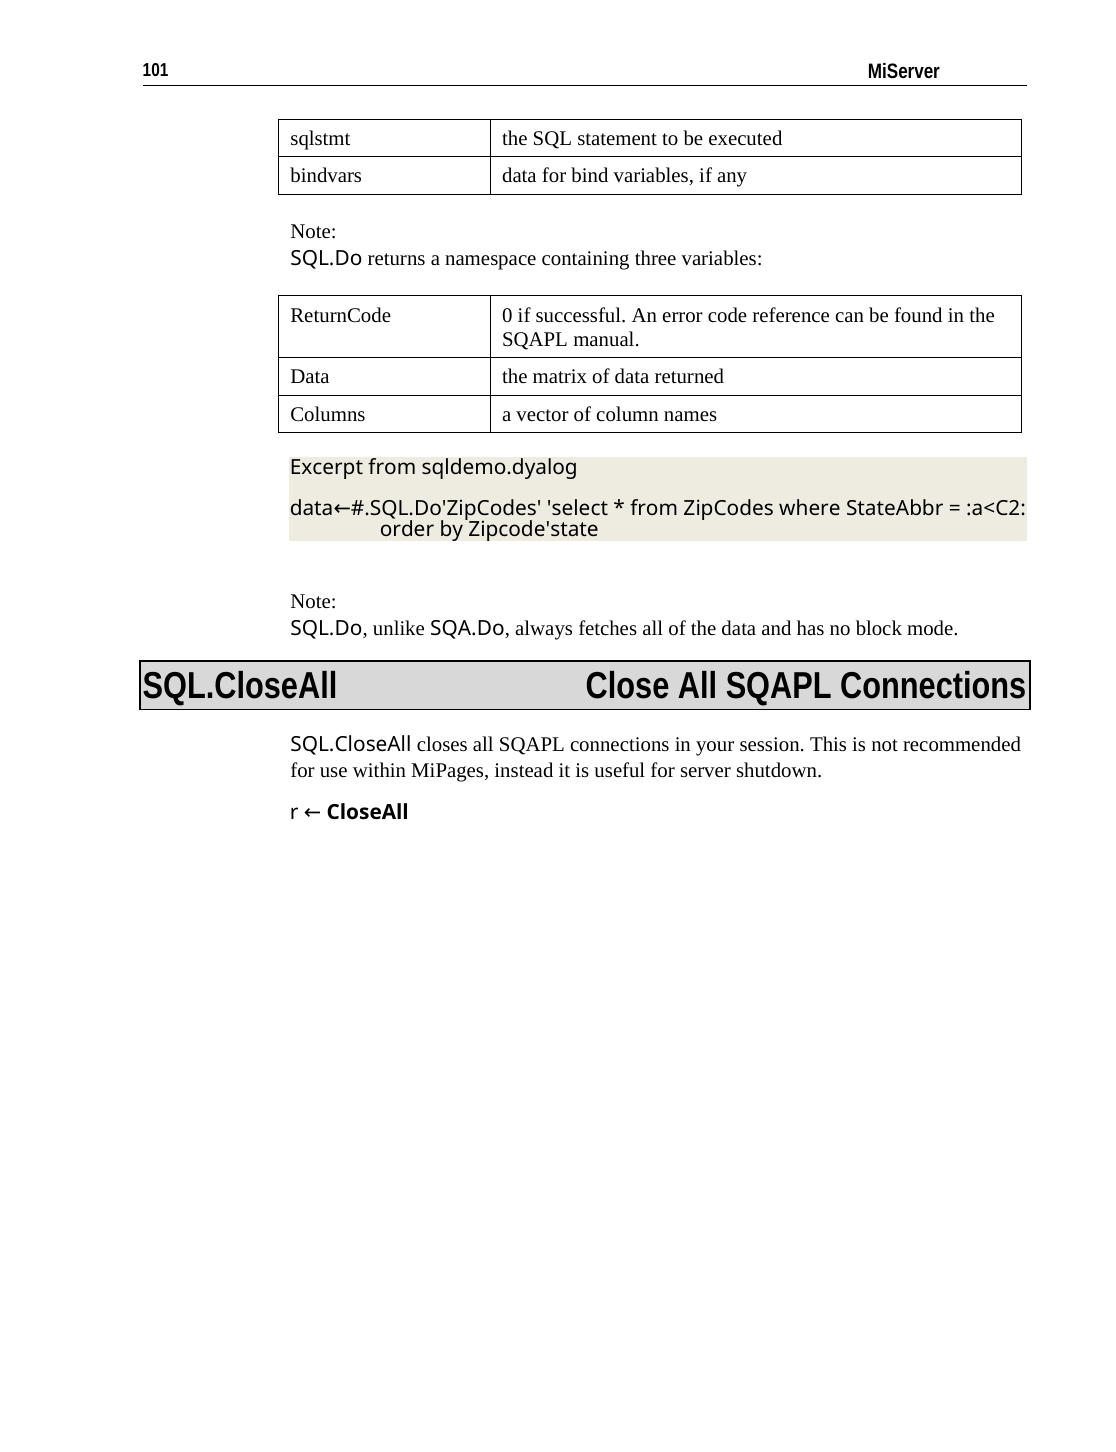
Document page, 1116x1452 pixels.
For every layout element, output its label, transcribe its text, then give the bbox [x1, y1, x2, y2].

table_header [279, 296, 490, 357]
text data←#.SQL.Do'ZipCodes' 'select * from ZipCodes where StateAbbr = :a<C2: order by Zipcode'state [289, 499, 1027, 541]
text r ← CloseAll [289, 802, 1027, 823]
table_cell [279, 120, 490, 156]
subtitle SQL.CloseAll Close All SQAPL Connections [141, 662, 1029, 709]
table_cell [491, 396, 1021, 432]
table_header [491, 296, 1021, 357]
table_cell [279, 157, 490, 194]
text SQL.Do returns a namespace containing three variables: [290, 243, 1027, 271]
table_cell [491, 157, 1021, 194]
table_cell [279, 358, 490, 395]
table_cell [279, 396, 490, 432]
text Excerpt from sqldemo.dyalog [289, 457, 1027, 478]
text Note: [290, 589, 1027, 613]
text SQL.CloseAll closes all SQAPL connections in your session. This is not recommended for use within MiPages, instead it is useful for server shutdown. [290, 729, 1027, 782]
text SQL.Do, unlike SQA.Do, always fetches all of the data and has no block mode. [290, 613, 1027, 641]
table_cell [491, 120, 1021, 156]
text Note: [290, 219, 1027, 243]
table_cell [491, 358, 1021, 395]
